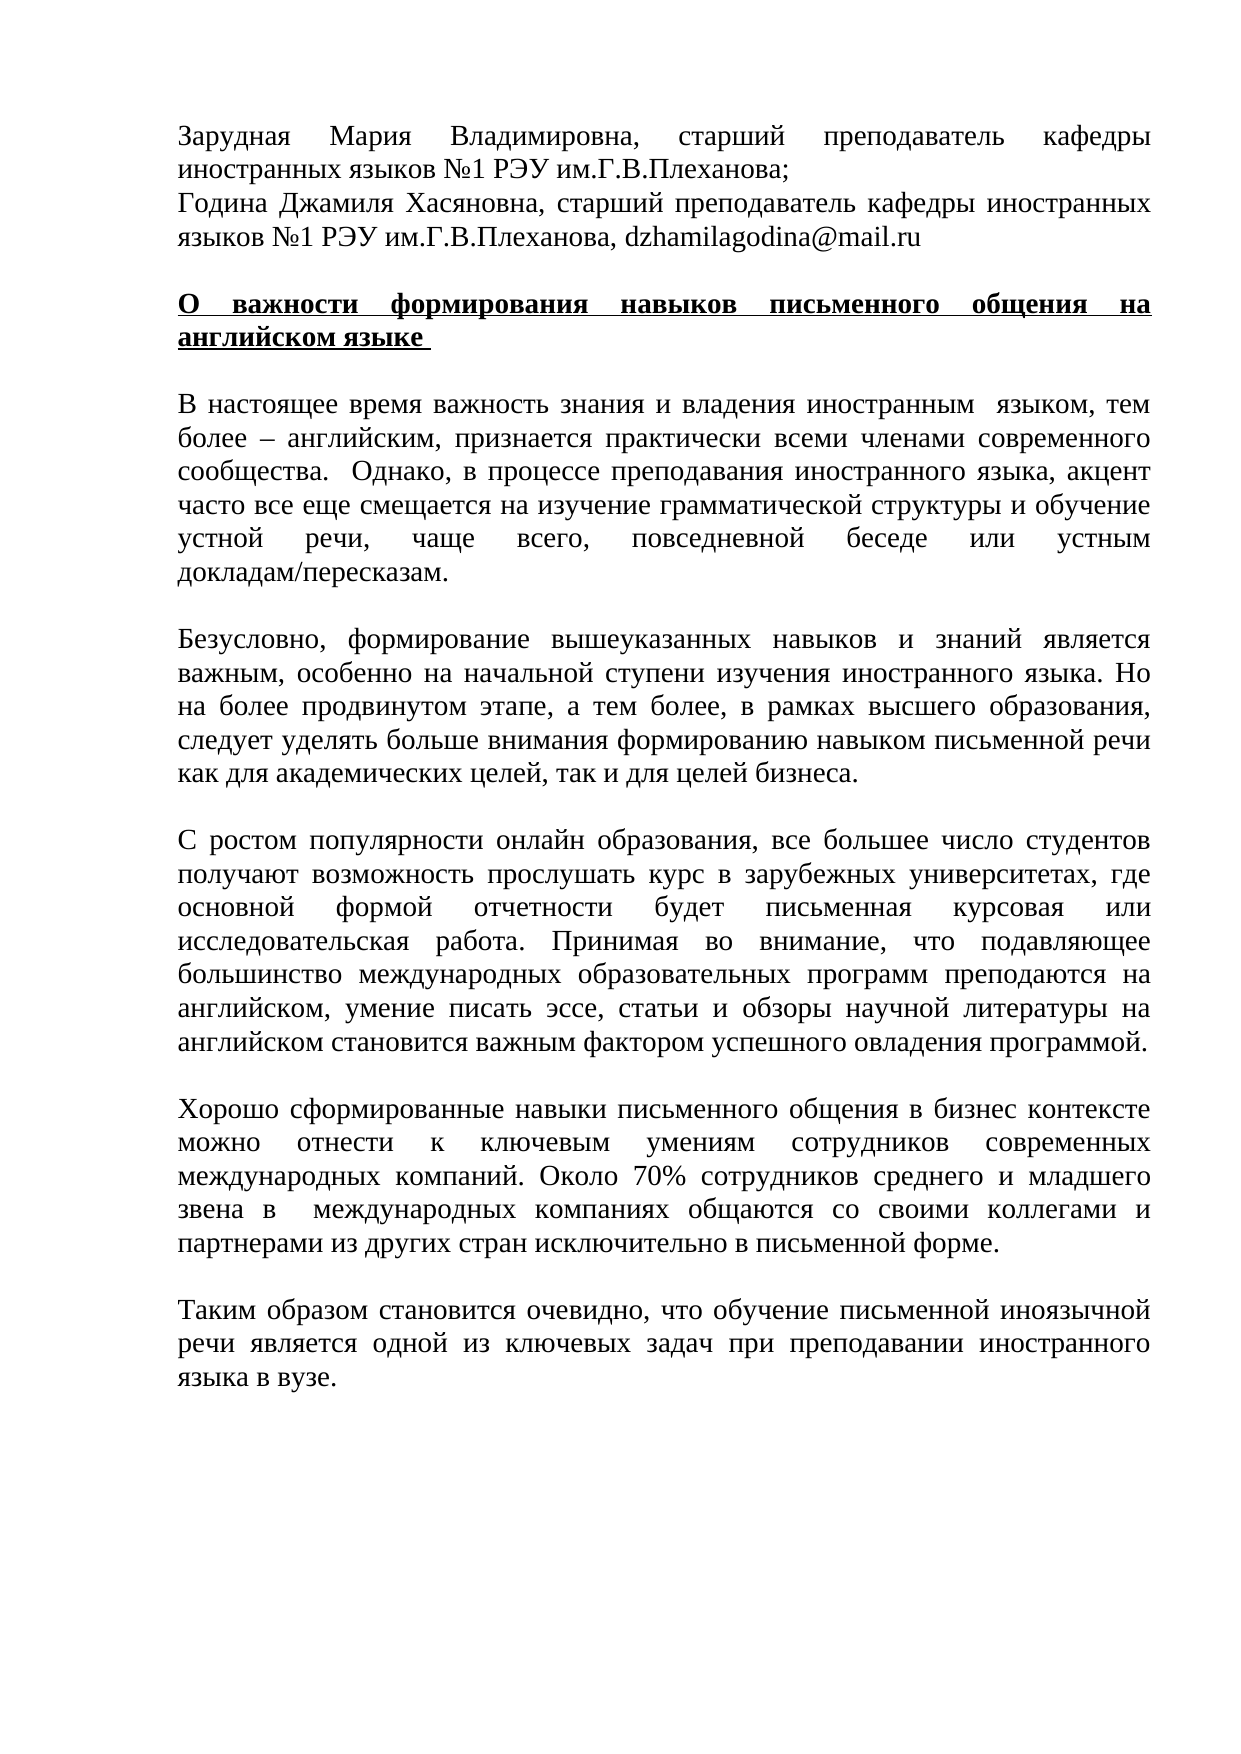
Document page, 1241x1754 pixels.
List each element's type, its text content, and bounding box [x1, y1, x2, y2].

text В настоящее время важность знания и владения иностранным языком, тем более – английским, признается практически всеми членами современного сообщества. Однако, в процессе преподавания иностранного языка, акцент часто все еще смещается на изучение грамматической структуры и обучение устной речи, чаще всего, повседневной беседе или устным докладам/пересказам. [177, 386, 1152, 588]
text Таким образом становится очевидно, что обучение письменной иноязычной речи является одной из ключевых задач при преподавании иностранного языка в вузе. [177, 1292, 1152, 1393]
text Безусловно, формирование вышеуказанных навыков и знаний является важным, особенно на начальной ступени изучения иностранного языка. Но на более продвинутом этапе, а тем более, в рамках высшего образования, следует уделять больше внимания формированию навыком письменной речи как для академических целей, так и для целей бизнеса. [177, 621, 1152, 789]
text Зарудная Мария Владимировна, старший преподаватель кафедры иностранных языков №1 РЭУ им.Г.В.Плеханова; [177, 118, 1152, 185]
text О важности формирования навыков письменного общения на английском языке [177, 286, 1152, 315]
text Хорошо сформированные навыки письменного общения в бизнес контексте можно отнести к ключевым умениям сотрудников современных международных компаний. Около 70% сотрудников среднего и младшего звена в международных компаниях общаются со своими коллегами и партнерами из других стран исключительно в письменной форме. [177, 1091, 1152, 1258]
text Година Джамиля Хасяновна, старший преподаватель кафедры иностранных языков №1 РЭУ им.Г.В.Плеханова, dzhamilagodina@mail.ru [177, 185, 1152, 252]
text О важности формирования навыков письменного общения на английском языке [177, 316, 1152, 353]
text С ростом популярности онлайн образования, все большее число студентов получают возможность прослушать курс в зарубежных университетах, где основной формой отчетности будет письменная курсовая или исследовательская работа. Принимая во внимание, что подавляющее большинство международных образовательных программ преподаются на английском, умение писать эссе, статьи и обзоры научной литературы на английском становится важным фактором успешного овладения программой. [177, 822, 1152, 1057]
